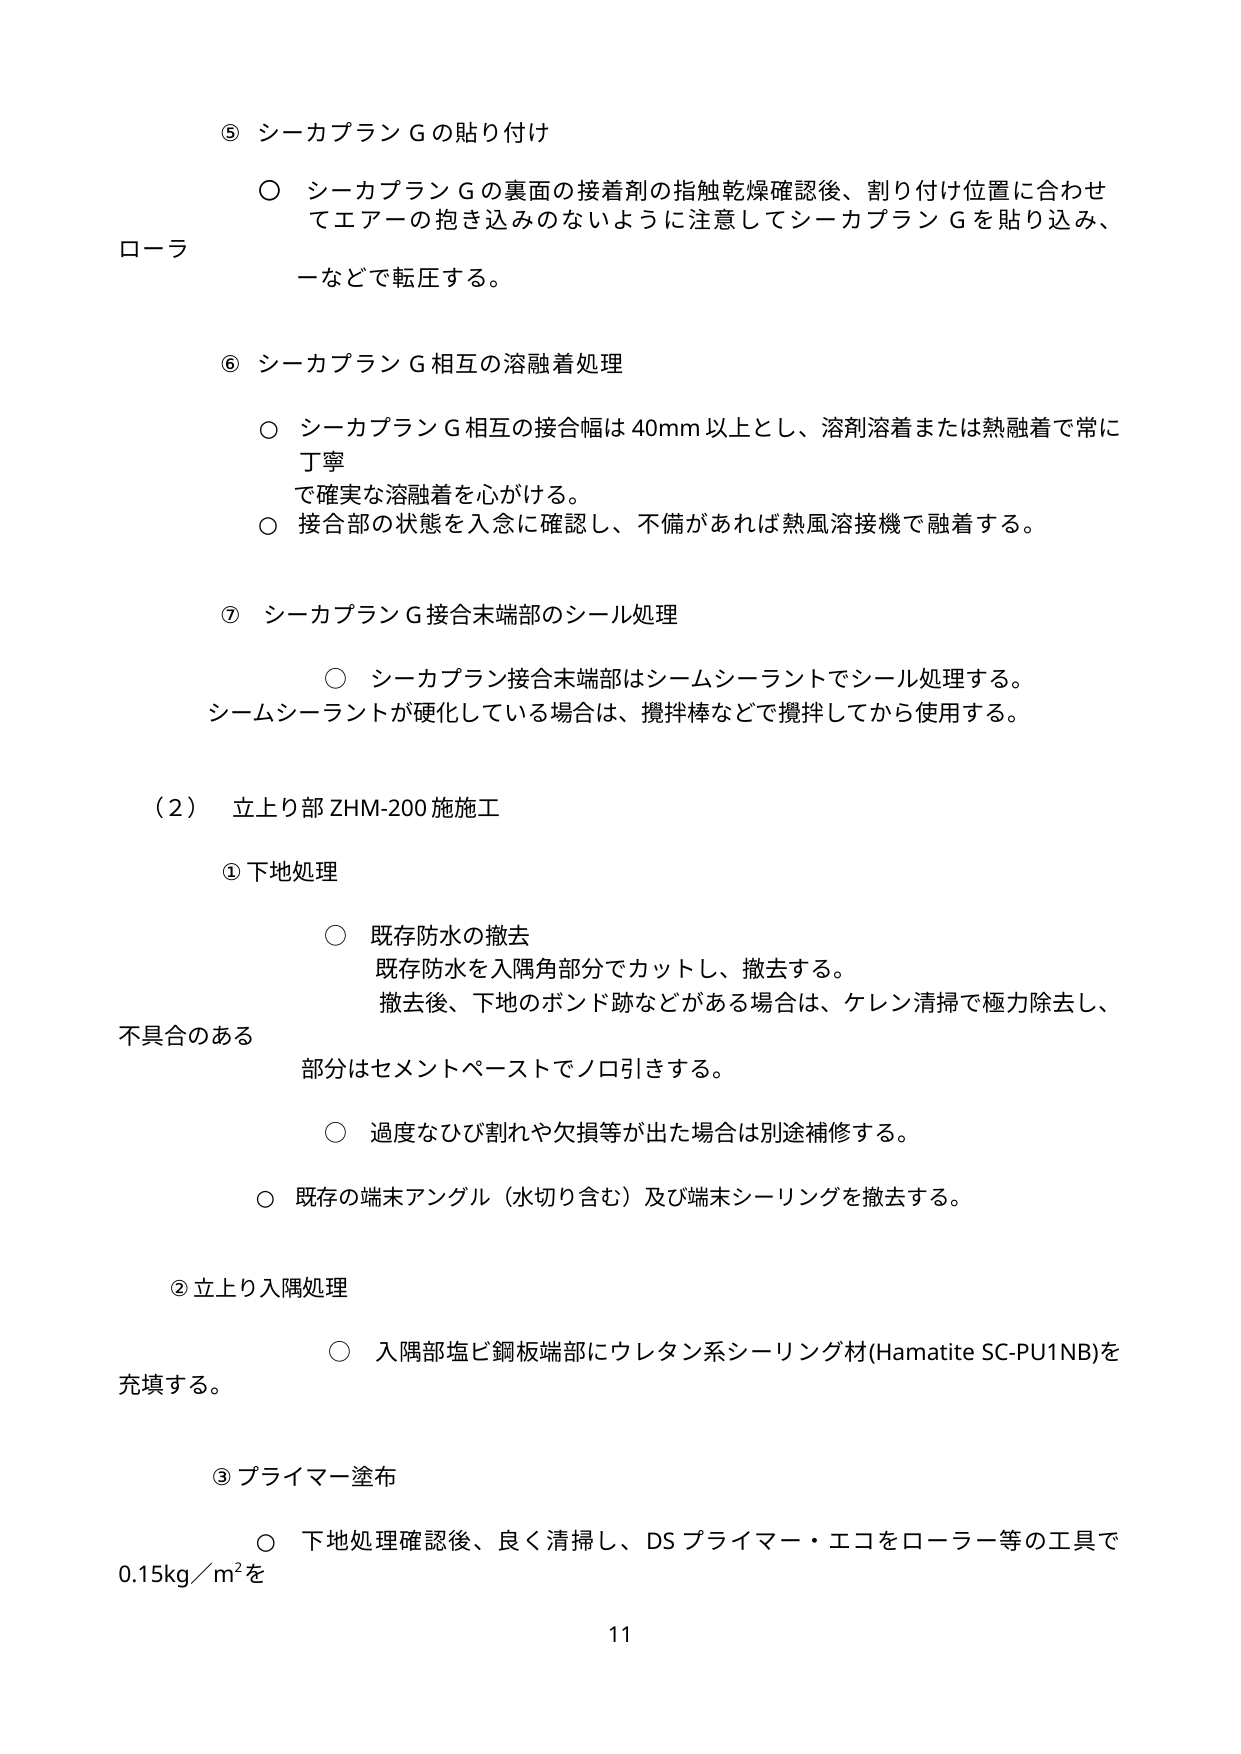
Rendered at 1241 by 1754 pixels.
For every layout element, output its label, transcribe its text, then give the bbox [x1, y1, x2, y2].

text で確実な溶融着を心がける。 [259, 477, 1122, 510]
list 既存の端末アングル（水切り含む）及び端末シーリングを撤去する。 [256, 1180, 1122, 1212]
text ○ 既存防水の撤去 [118, 918, 1122, 951]
text ○ 入隅部塩ビ鋼板端部にウレタン系シーリング材(Hamatite SC-PU1NB)を充填する。 [118, 1334, 1122, 1401]
list 接合部の状態を入念に確認し、不備があれば熱風溶接機で融着する。 [258, 510, 1122, 539]
text てエアーの抱き込みのないように注意してシーカプラン Gを貼り込み、ローラ [118, 205, 1122, 263]
list シーカプランG接合末端部のシール処理 [220, 597, 1122, 630]
text 撤去後、下地のボンド跡などがある場合は、ケレン清掃で極力除去し、不具合のある [118, 984, 1122, 1051]
text 既存防水を入隅角部分でカットし、撤去する。 [118, 951, 1122, 984]
list シーカプラン Gの貼り付け [220, 118, 1122, 147]
text 部分はセメントペーストでノロ引きする。 [118, 1051, 1122, 1084]
text ○ 過度なひび割れや欠損等が出た場合は別途補修する。 [118, 1115, 1122, 1148]
text ○ 下地処理確認後、良く清掃し、DSプライマー・エコをローラー等の工具で0.15kg／m2を [118, 1523, 1122, 1590]
text ③プライマー塗布 [118, 1458, 1122, 1492]
text 〇 シーカプラン Gの裏面の接着剤の指触乾燥確認後、割り付け位置に合わせ [118, 176, 1122, 205]
text ーなどで転圧する。 [118, 263, 1122, 292]
text シームシーラントが硬化している場合は、攪拌棒などで攪拌してから使用する。 [118, 694, 1122, 728]
text ②立上り入隅処理 [118, 1269, 1122, 1303]
text （２） 立上り部 ZHM-200施施工 [118, 790, 1122, 823]
text ○ シーカプラン接合末端部はシームシーラントでシール処理する。 [118, 661, 1122, 694]
text ①下地処理 [118, 853, 1122, 887]
list シーカプラン G相互の溶融着処理 [220, 350, 1122, 379]
list シーカプラン G相互の接合幅は40mm以上とし、溶剤溶着または熱融着で常に丁寧 [259, 410, 1122, 477]
